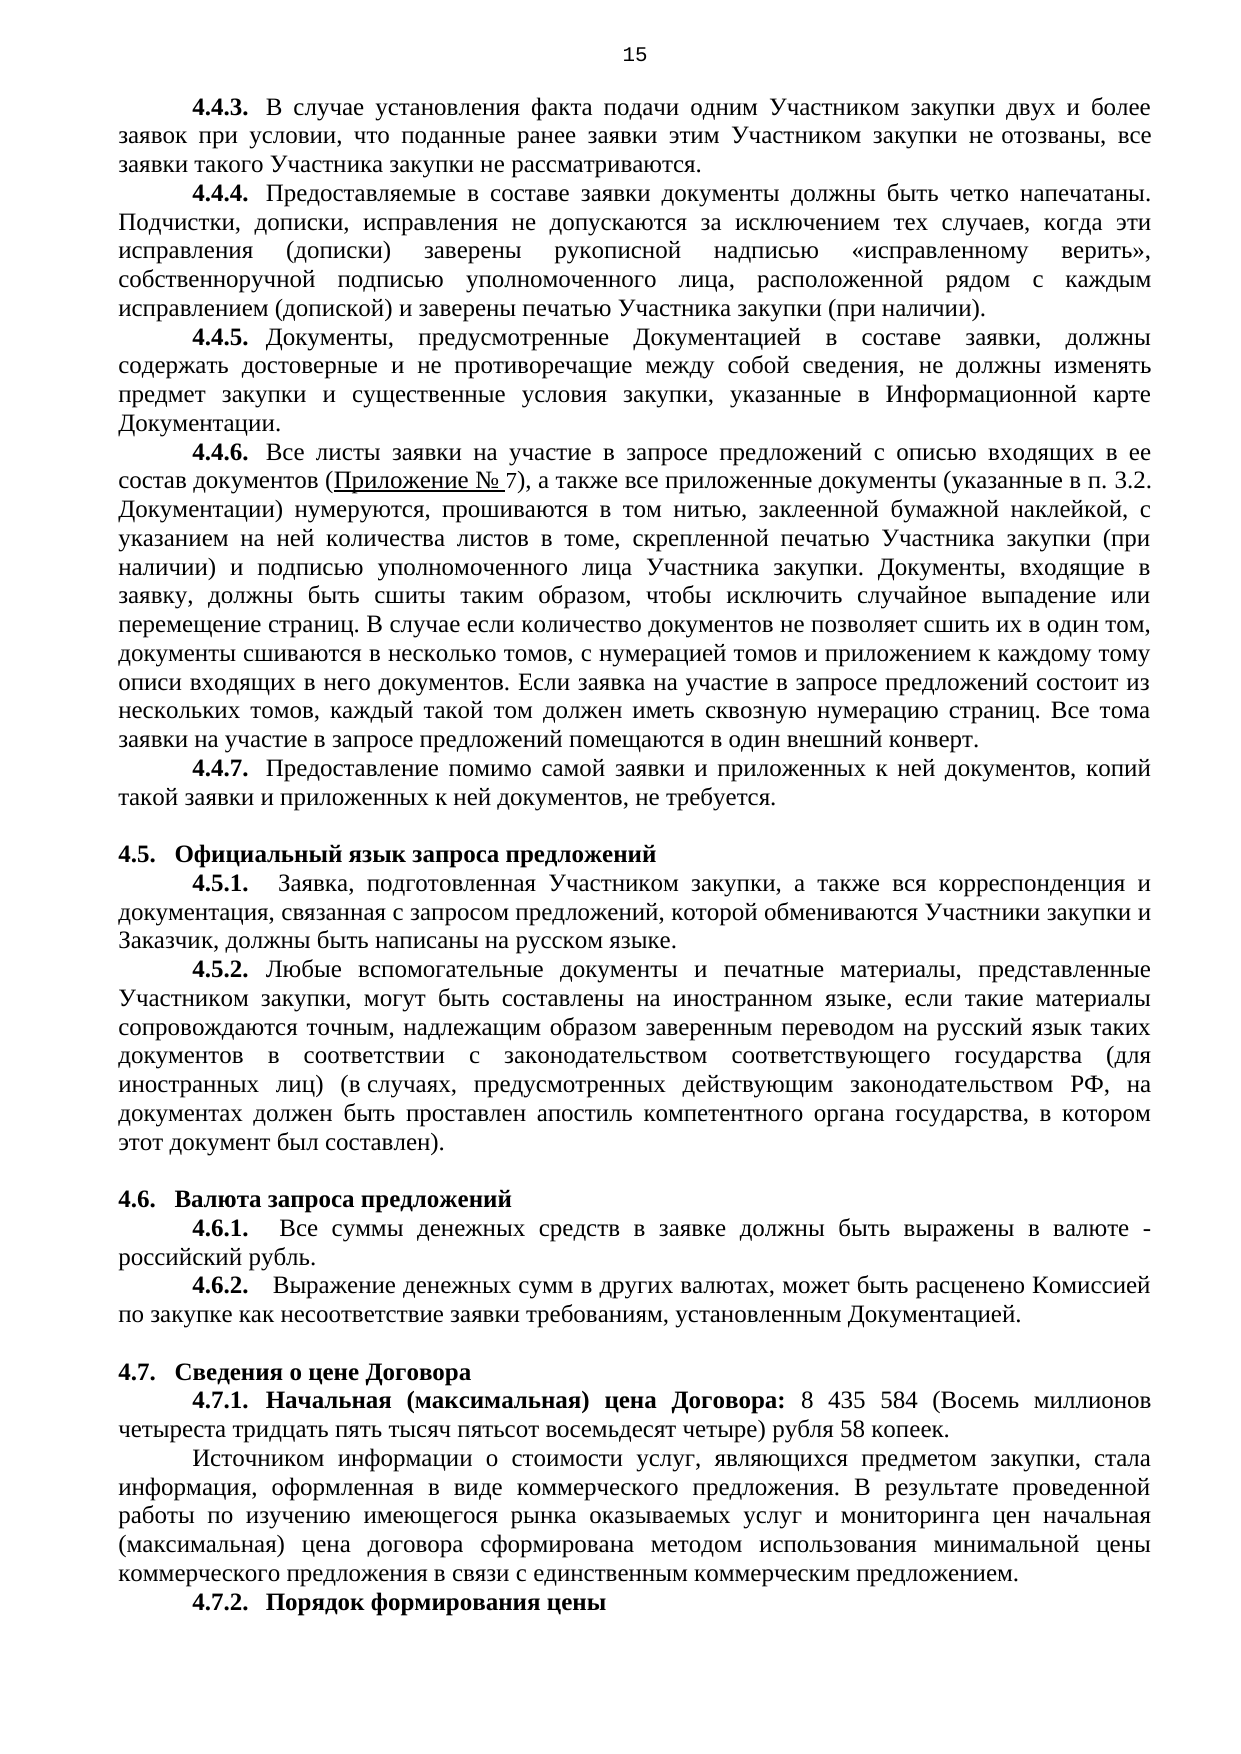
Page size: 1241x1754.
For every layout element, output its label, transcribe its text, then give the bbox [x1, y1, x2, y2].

list Все суммы денежных средств в заявке должны быть выражены в валюте - российский рубль. [118, 1213, 1152, 1270]
list Выражение денежных сумм в других валютах, может быть расценено Комиссией по закупке как несоответствие заявки требованиям, установленным Документацией. [118, 1270, 1152, 1328]
subtitle Сведения о цене Договора [118, 1357, 1152, 1385]
list Предоставляемые в составе заявки документы должны быть четко напечатаны. Подчистки, дописки, исправления не допускаются за исключением тех случаев, когда эти исправления (дописки) заверены рукописной надписью «исправленному верить», собственноручной подписью уполномоченного лица, расположенной рядом с каждым исправлением (допиской) и заверены печатью Участника закупки (при наличии). [118, 178, 1152, 322]
list Заявка, подготовленная Участником закупки, а также вся корреспонденция и документация, связанная с запросом предложений, которой обмениваются Участники закупки и Заказчик, должны быть написаны на русском языке. [118, 868, 1152, 954]
list В случае установления факта подачи одним Участником закупки двух и более заявок при условии, что поданные ранее заявки этим Участником закупки не отозваны, все заявки такого Участника закупки не рассматриваются. [118, 92, 1152, 178]
list Документы, предусмотренные Документацией в составе заявки, должны содержать достоверные и не противоречащие между собой сведения, не должны изменять предмет закупки и существенные условия закупки, указанные в Информационной карте Документации. [118, 322, 1152, 437]
list Порядок формирования цены [192, 1587, 1152, 1615]
text Источником информации о стоимости услуг, являющихся предметом закупки, стала информация, оформленная в виде коммерческого предложения. В результате проведенной работы по изучению имеющегося рынка оказываемых услуг и мониторинга цен начальная (максимальная) цена договора сформирована методом использования минимальной цены коммерческого предложения в связи с единственным коммерческим предложением. [118, 1443, 1152, 1587]
list Все листы заявки на участие в запросе предложений с описью входящих в ее состав документов (Приложение № 7), а также все приложенные документы (указанные в п. 3.2. Документации) нумеруются, прошиваются в том нитью, заклеенной бумажной наклейкой, с указанием на ней количества листов в томе, скрепленной печатью Участника закупки (при наличии) и подписью уполномоченного лица Участника закупки. Документы, входящие в заявку, должны быть сшиты таким образом, чтобы исключить случайное выпадение или перемещение страниц. В случае если количество документов не позволяет сшить их в один том, документы сшиваются в несколько томов, с нумерацией томов и приложением к каждому тому описи входящих в него документов. Если заявка на участие в запросе предложений состоит из нескольких томов, каждый такой том должен иметь сквозную нумерацию страниц. Все тома заявки на участие в запросе предложений помещаются в один внешний конверт. [118, 437, 1152, 753]
list Начальная (максимальная) цена Договора: 8 435 584 (Восемь миллионов четыреста тридцать пять тысяч пятьсот восемьдесят четыре) рубля 58 копеек. [118, 1385, 1152, 1443]
list Любые вспомогательные документы и печатные материалы, представленные Участником закупки, могут быть составлены на иностранном языке, если такие материалы сопровождаются точным, надлежащим образом заверенным переводом на русский язык таких документов в соответствии с законодательством соответствующего государства (для иностранных лиц) (в случаях, предусмотренных действующим законодательством РФ, на документах должен быть проставлен апостиль компетентного органа государства, в котором этот документ был составлен). [118, 954, 1152, 1155]
subtitle Валюта запроса предложений [118, 1184, 1152, 1213]
subtitle Официальный язык запроса предложений [118, 839, 1152, 868]
list Предоставление помимо самой заявки и приложенных к ней документов, копий такой заявки и приложенных к ней документов, не требуется. [118, 753, 1152, 810]
